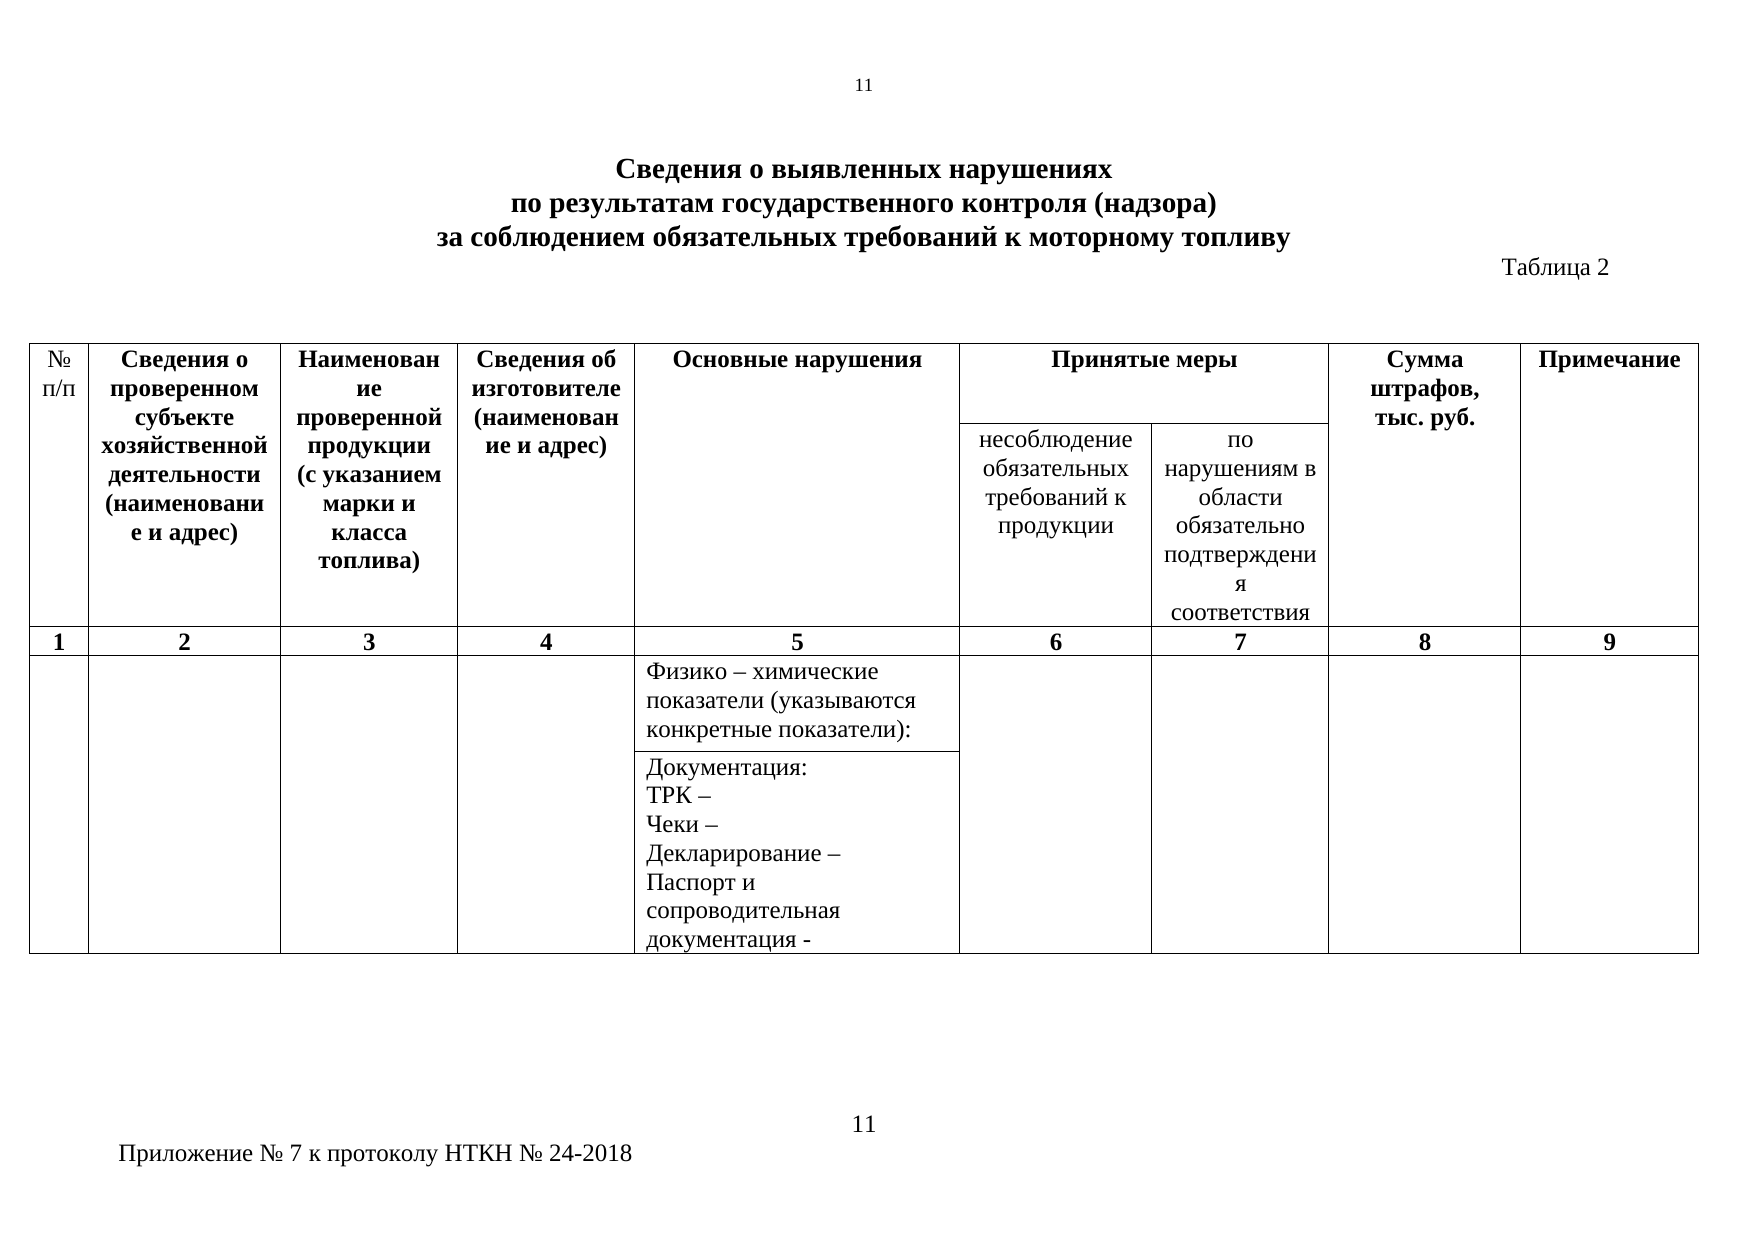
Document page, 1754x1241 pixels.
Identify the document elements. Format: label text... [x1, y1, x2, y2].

table_cell 6 [960, 627, 1151, 655]
table_cell 5 [635, 627, 959, 655]
table_cell Документация: ТРК – Чеки – Декларирование – Паспорт и сопроводительная документация - [635, 752, 959, 953]
table_header Основные нарушения [635, 344, 959, 626]
table_cell [281, 656, 457, 953]
table_cell 9 [1521, 627, 1698, 655]
table_header Примечание [1521, 344, 1698, 626]
table_header Наименование проверенной продукции (с указанием марки и класса топлива) [281, 344, 457, 626]
table_header Сведения о проверенном субъекте хозяйственной деятельности (наименование и адрес) [89, 344, 280, 626]
table_header Принятые меры [960, 344, 1328, 423]
table_cell [458, 656, 634, 953]
table_cell [30, 656, 88, 953]
table_cell несоблюдение обязательных требований к продукции [960, 424, 1151, 626]
text по результатам государственного контроля (надзора) [118, 185, 1609, 219]
table_cell 8 [1329, 627, 1520, 655]
table_header № п/п [30, 344, 88, 626]
table_cell 7 [1152, 627, 1328, 655]
table_cell Физико – химические показатели (указываются конкретные показатели): [635, 656, 959, 751]
table_cell [960, 656, 1151, 953]
table_cell [1329, 656, 1520, 953]
table_header Сумма штрафов, тыс. руб. [1329, 344, 1520, 626]
text Сведения о выявленных нарушениях [118, 152, 1609, 185]
table_cell по нарушениям в области обязательно подтверждения соответствия [1152, 424, 1328, 626]
table_cell 4 [458, 627, 634, 655]
table_cell [89, 656, 280, 953]
table_cell 2 [89, 627, 280, 655]
table_cell 1 [30, 627, 88, 655]
text за соблюдением обязательных требований к моторному топливу [118, 219, 1609, 252]
table_cell [1152, 656, 1328, 953]
table_cell 3 [281, 627, 457, 655]
table_cell [1521, 656, 1698, 953]
text Таблица 2 [118, 252, 1609, 281]
table_header Сведения об изготовителе (наименование и адрес) [458, 344, 634, 626]
